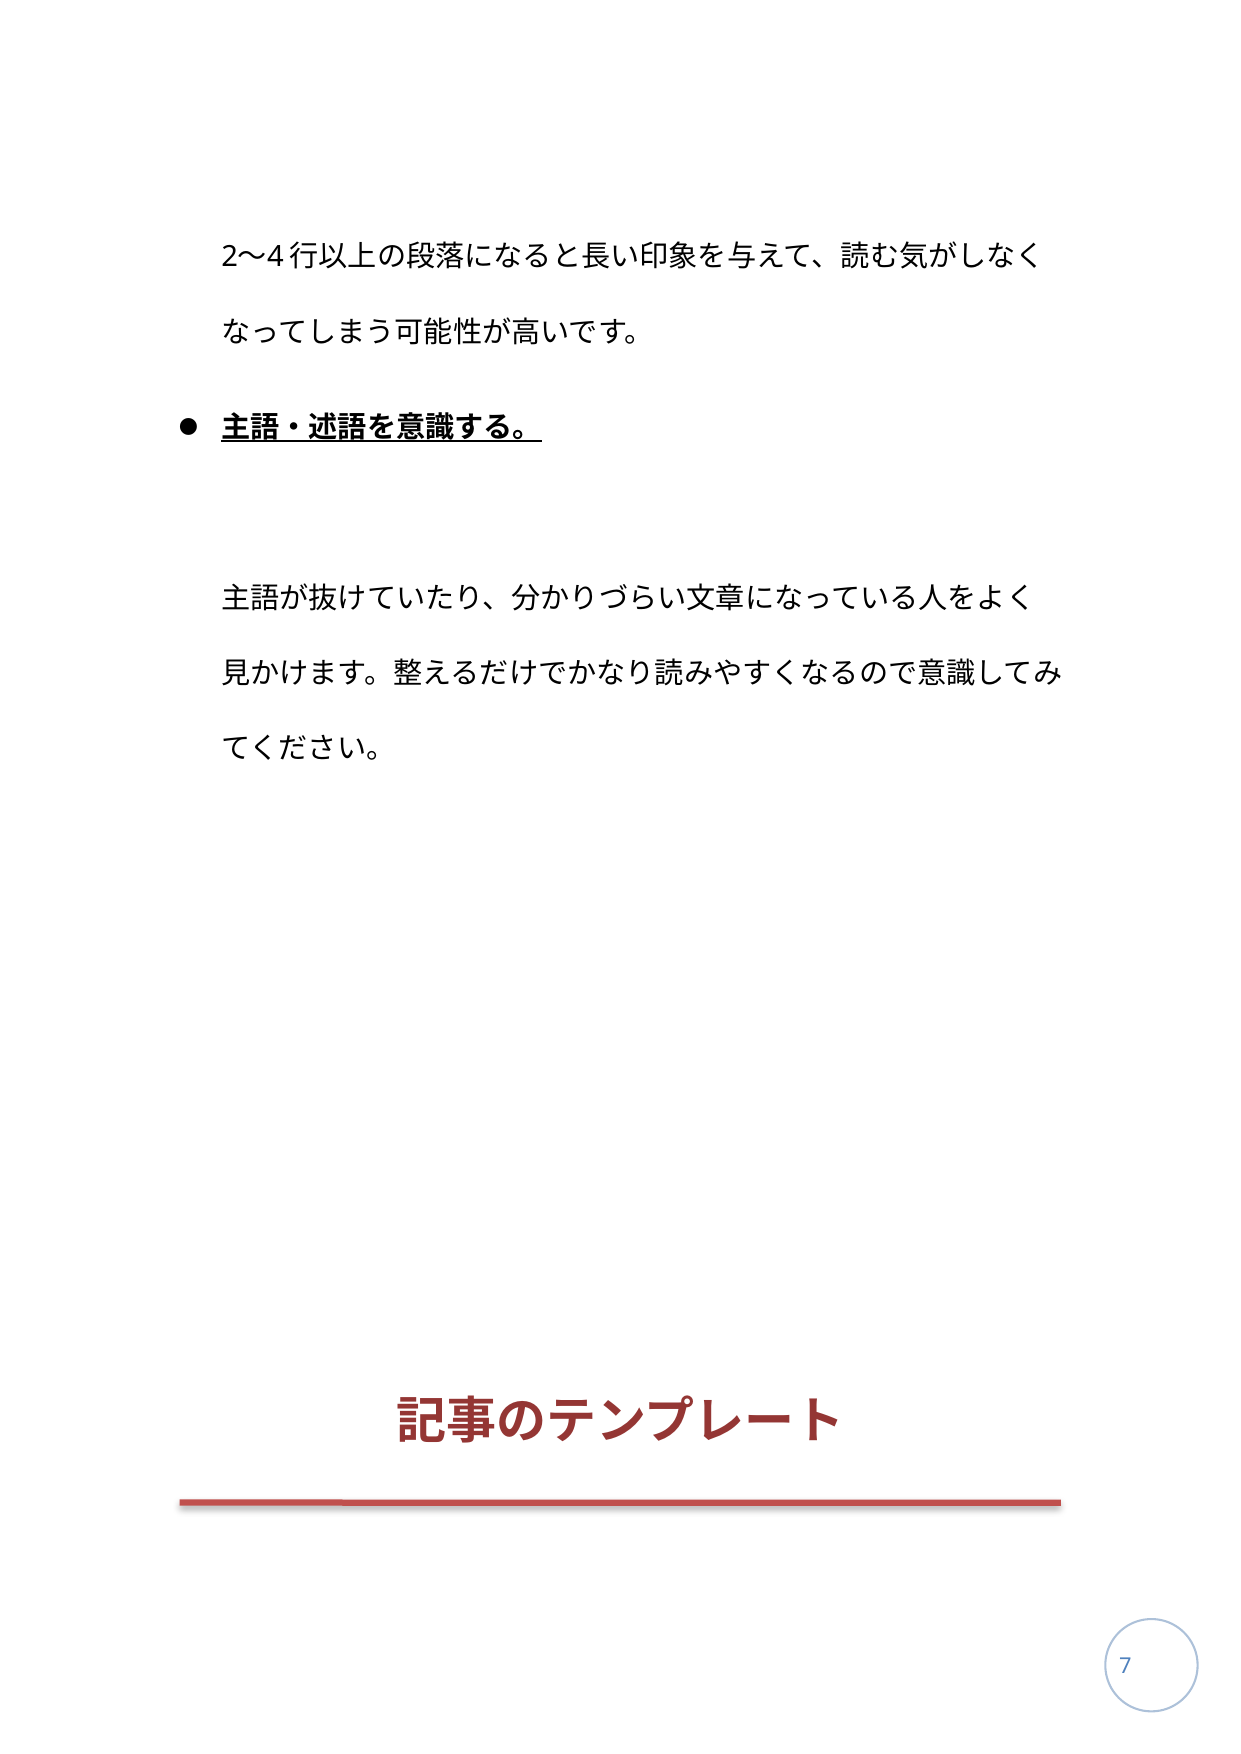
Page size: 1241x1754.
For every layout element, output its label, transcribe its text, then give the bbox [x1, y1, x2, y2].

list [221, 217, 1063, 367]
list 記事のテンプレート [177, 1379, 1063, 1454]
list 主語・述語を意識する。 [177, 388, 1063, 463]
list 主語が抜けていたり、分かりづらい文章になっている人をよく見かけます。整えるだけでかなり読みやすくなるので意識してみてください。 [221, 483, 1063, 783]
